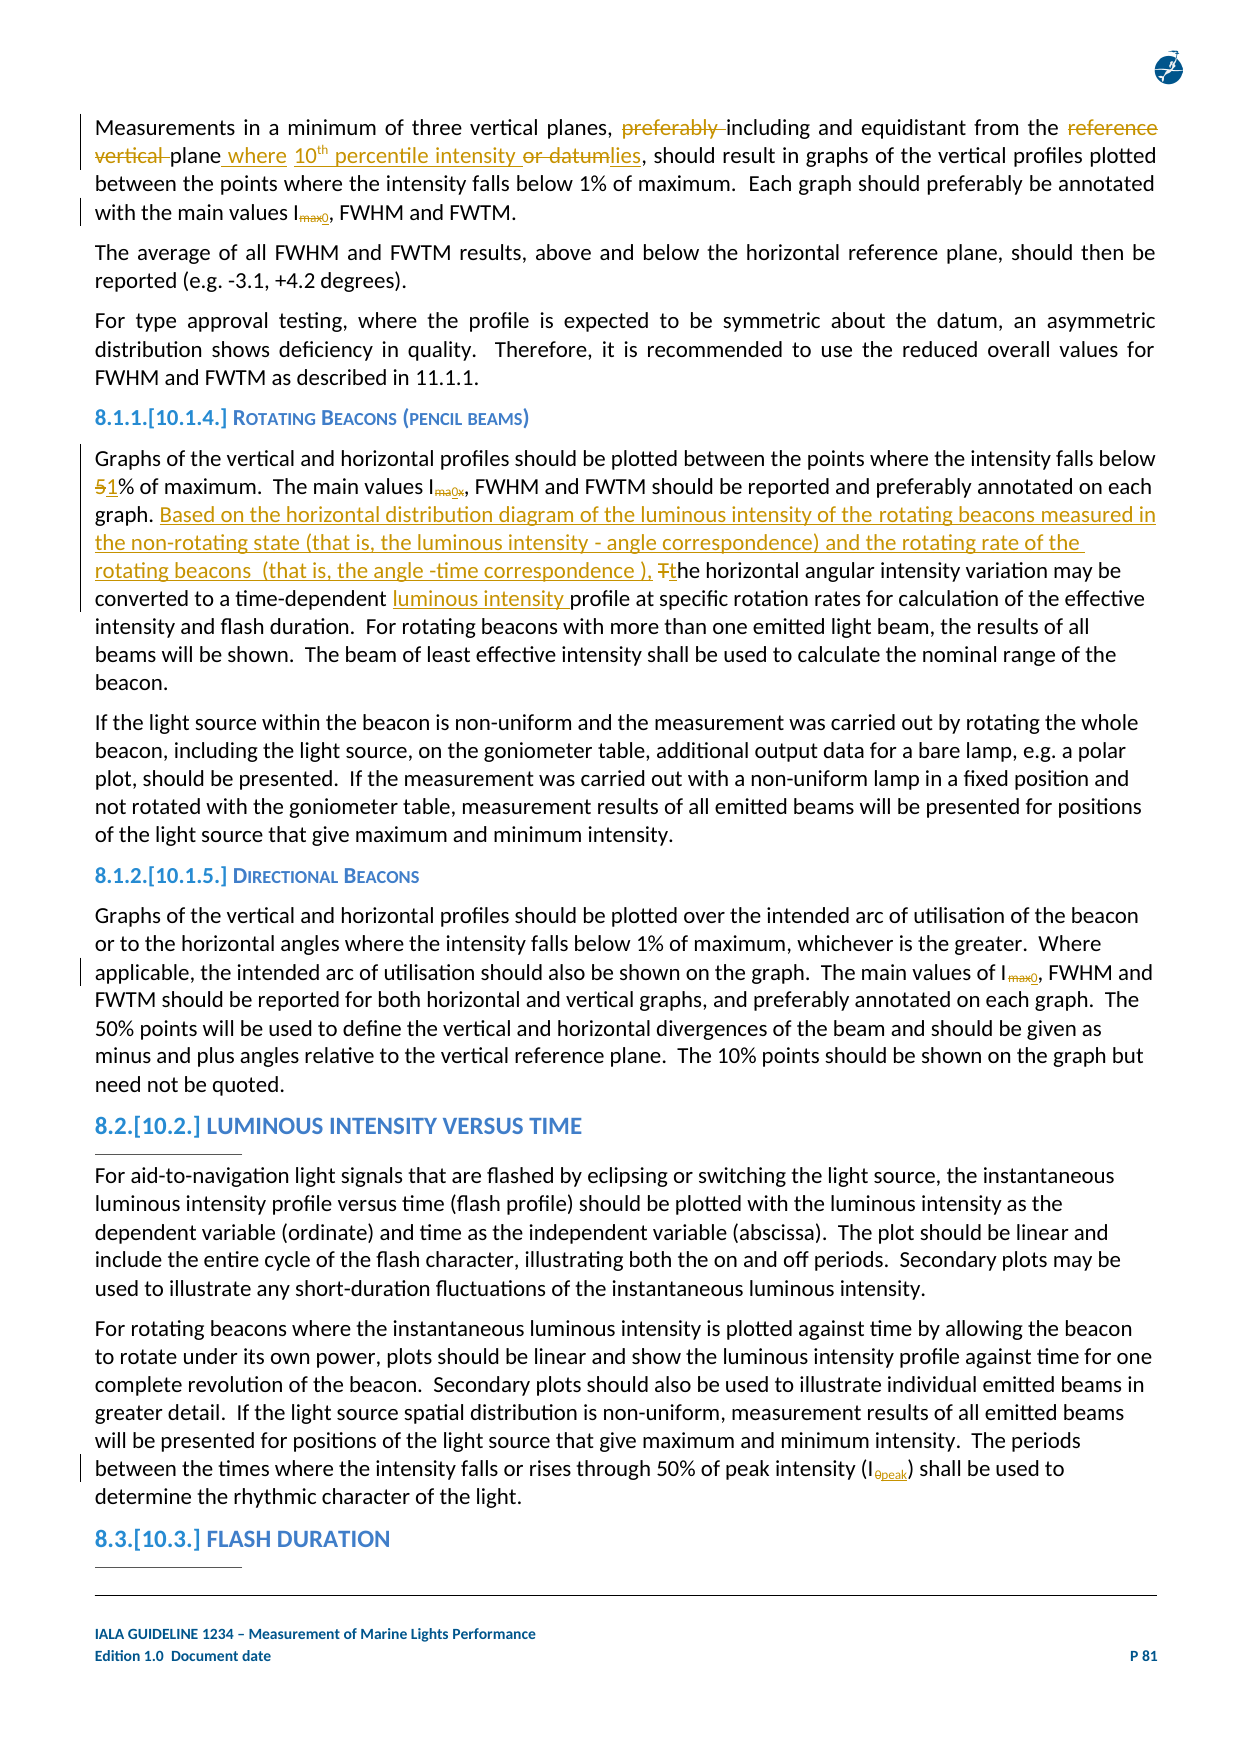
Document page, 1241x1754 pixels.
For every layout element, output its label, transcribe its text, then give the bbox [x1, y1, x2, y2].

picture [1123, 0, 1241, 119]
subtitle Flash Duration [94, 1523, 1157, 1553]
subtitle Rotating Beacons (pencil beams) [94, 403, 1157, 431]
text If the light source within the beacon is non-uniform and the measurement was carried out by rotating the whole beacon, including the light source, on the goniometer table, additional output data for a bare lamp, e.g. a polar plot, should be presented. If the measurement was carried out with a non-uniform lamp in a fixed position and not rotated with the goniometer table, measurement results of all emitted beams will be presented for positions of the light source that give maximum and minimum intensity. [94, 708, 1157, 848]
text For aid-to-navigation light signals that are flashed by eclipsing or switching the light source, the instantaneous luminous intensity profile versus time (flash profile) should be plotted with the luminous intensity as the dependent variable (ordinate) and time as the independent variable (abscissa). The plot should be linear and include the entire cycle of the flash character, illustrating both the on and off periods. Secondary plots may be used to illustrate any short-duration fluctuations of the instantaneous luminous intensity. [94, 1162, 1157, 1302]
text Graphs of the vertical and horizontal profiles should be plotted over the intended arc of utilisation of the beacon or to the horizontal angles where the intensity falls below 1% of maximum, whichever is the greater. Where applicable, the intended arc of utilisation should also be shown on the graph. The main values of I, FWHM and FWTM should be reported for both horizontal and vertical graphs, and preferably annotated on each graph. The 50% points will be used to define the vertical and horizontal divergences of the beam and should be given as minus and plus angles relative to the vertical reference plane. The 10% points should be shown on the graph but need not be quoted. [94, 902, 1157, 1098]
subtitle Directional Beacons [94, 861, 1157, 889]
list Measurements in a minimum of three vertical planes, including and equidistant from the plane , should result in graphs of the vertical profiles plotted between the points where the intensity falls below 1% of maximum. Each graph should preferably be annotated with the main values I, FWHM and FWTM. [94, 113, 1157, 226]
subtitle Luminous Intensity versus Time [94, 1110, 1157, 1141]
list The average of all FWHM and FWTM results, above and below the horizontal reference plane, should then be reported (e.g. -3.1, +4.2 degrees). [94, 238, 1157, 294]
text For rotating beacons where the instantaneous luminous intensity is plotted against time by allowing the beacon to rotate under its own power, plots should be linear and show the luminous intensity profile against time for one complete revolution of the beacon. Secondary plots should also be used to illustrate individual emitted beams in greater detail. If the light source spatial distribution is non-uniform, measurement results of all emitted beams will be presented for positions of the light source that give maximum and minimum intensity. The periods between the times where the intensity falls or rises through 50% of peak intensity (I) shall be used to determine the rhythmic character of the light. [94, 1314, 1157, 1510]
text Graphs of the vertical and horizontal profiles should be plotted between the points where the intensity falls below % of maximum. The main values I, FWHM and FWTM should be reported and preferably annotated on each graph. he horizontal angular intensity variation may be converted to a time-dependent profile at specific rotation rates for calculation of the effective intensity and flash duration. For rotating beacons with more than one emitted light beam, the results of all beams will be shown. The beam of least effective intensity shall be used to calculate the nominal range of the beacon. [94, 444, 1157, 696]
list For type approval testing, where the profile is expected to be symmetric about the datum, an asymmetric distribution shows deficiency in quality. Therefore, it is recommended to use the reduced overall values for FWHM and FWTM as described in 1.1.1. [94, 307, 1157, 391]
